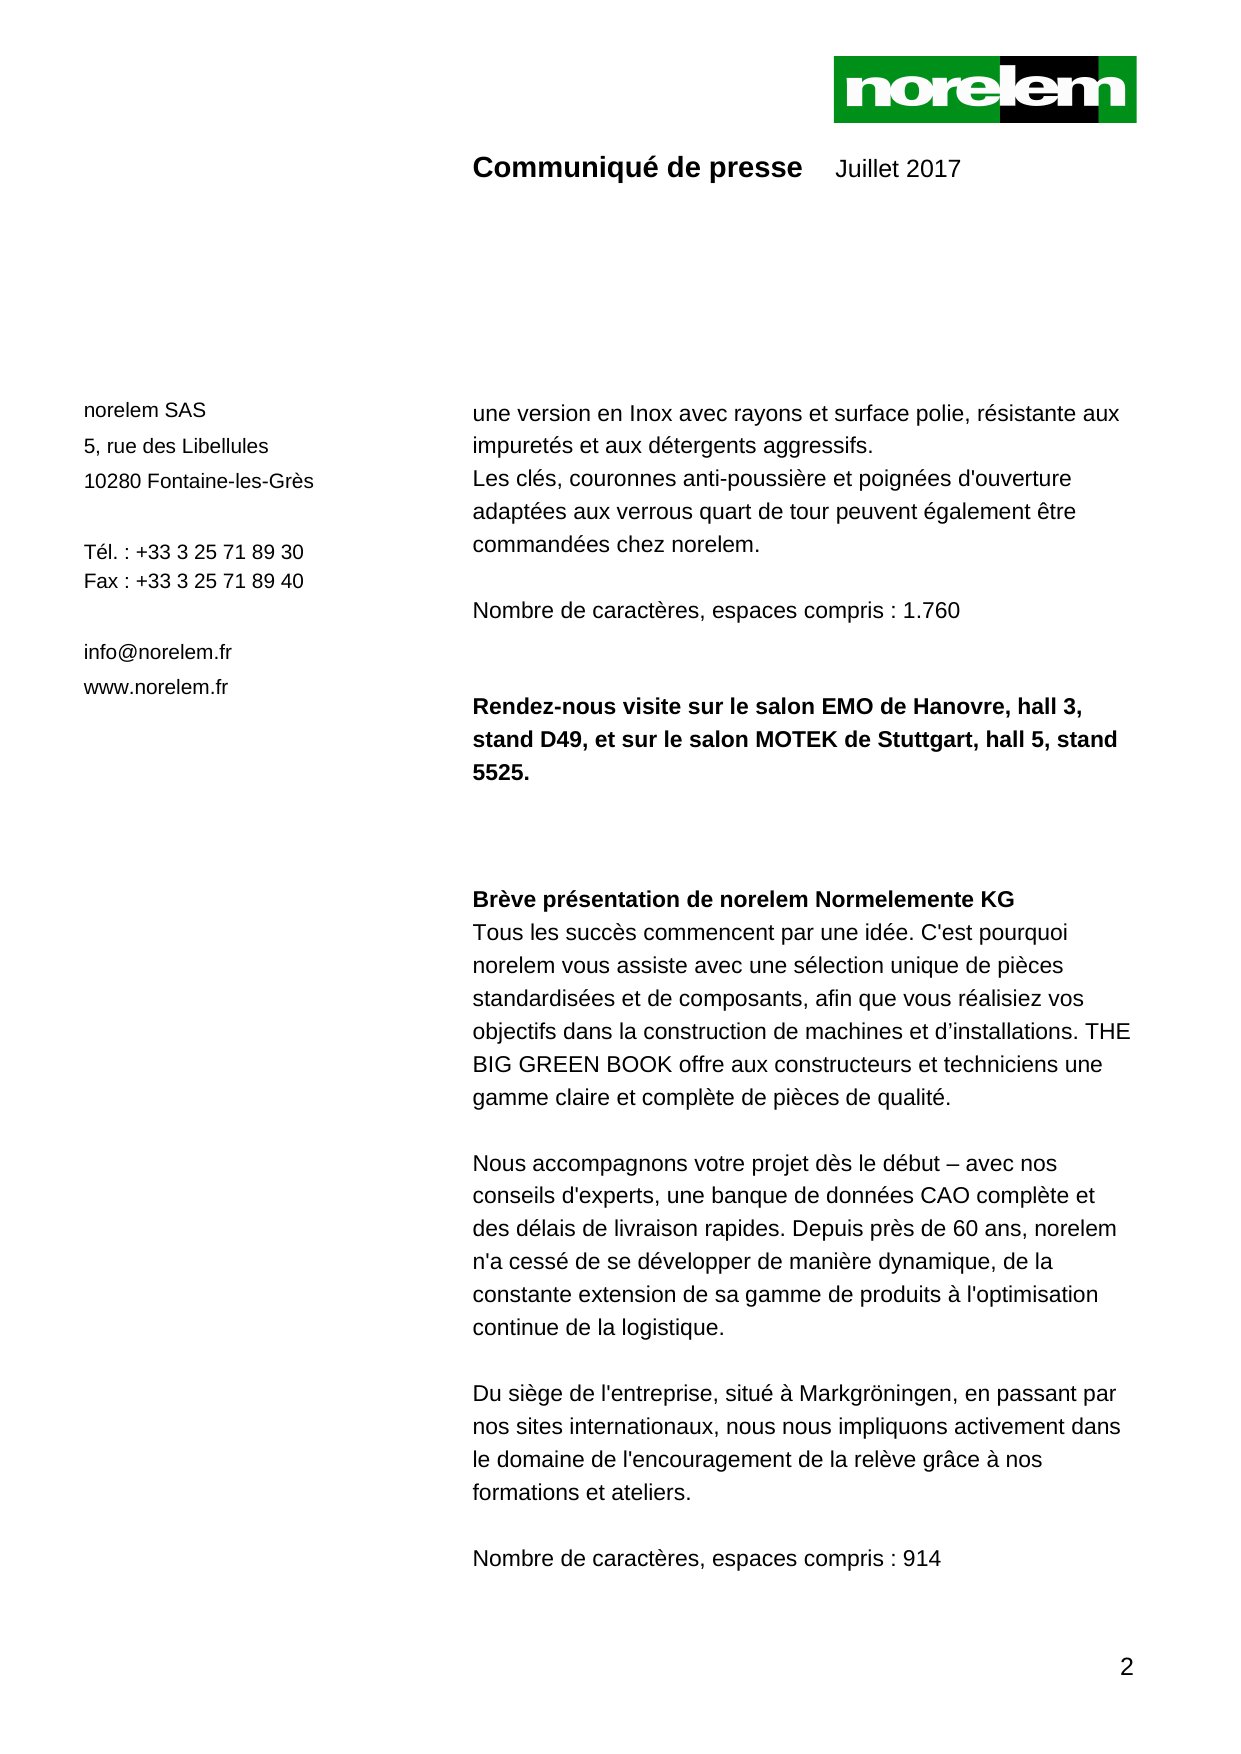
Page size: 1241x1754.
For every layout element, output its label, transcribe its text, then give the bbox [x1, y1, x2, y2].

subtitle Brève présentation de norelem Normelemente KG [472, 886, 1134, 912]
text Les clés, couronnes anti-poussière et poignées d'ouverture adaptées aux verrous quart de tour peuvent également être commandées chez norelem. [472, 465, 1134, 558]
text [472, 399, 1134, 459]
text Nous accompagnons votre projet dès le début – avec nos conseils d'experts, une banque de données CAO complète et des délais de livraison rapides. Depuis près de 60 ans, norelem n'a cessé de se développer de manière dynamique, de la constante extension de sa gamme de produits à l'optimisation continue de la logistique. [472, 1149, 1134, 1340]
text Tous les succès commencent par une idée. C'est pourquoi norelem vous assiste avec une sélection unique de pièces standardisées et de composants, afin que vous réalisiez vos objectifs dans la construction de machines et d’installations. THE BIG GREEN BOOK offre aux constructeurs et techniciens une gamme claire et complète de pièces de qualité. [472, 919, 1134, 1110]
text Du siège de l'entreprise, situé à Markgröningen, en passant par nos sites internationaux, nous nous impliquons activement dans le domaine de l'encouragement de la relève grâce à nos formations et ateliers. [472, 1380, 1134, 1505]
text Nombre de caractères, espaces compris : 914 [472, 1544, 1134, 1571]
text Nombre de caractères, espaces compris : 1.760 [472, 597, 1134, 623]
text Rendez-nous visite sur le salon EMO de Hanovre, hall 3, stand D49, et sur le salon MOTEK de Stuttgart, hall 5, stand 5525. [472, 693, 1134, 785]
picture [833, 56, 1137, 123]
